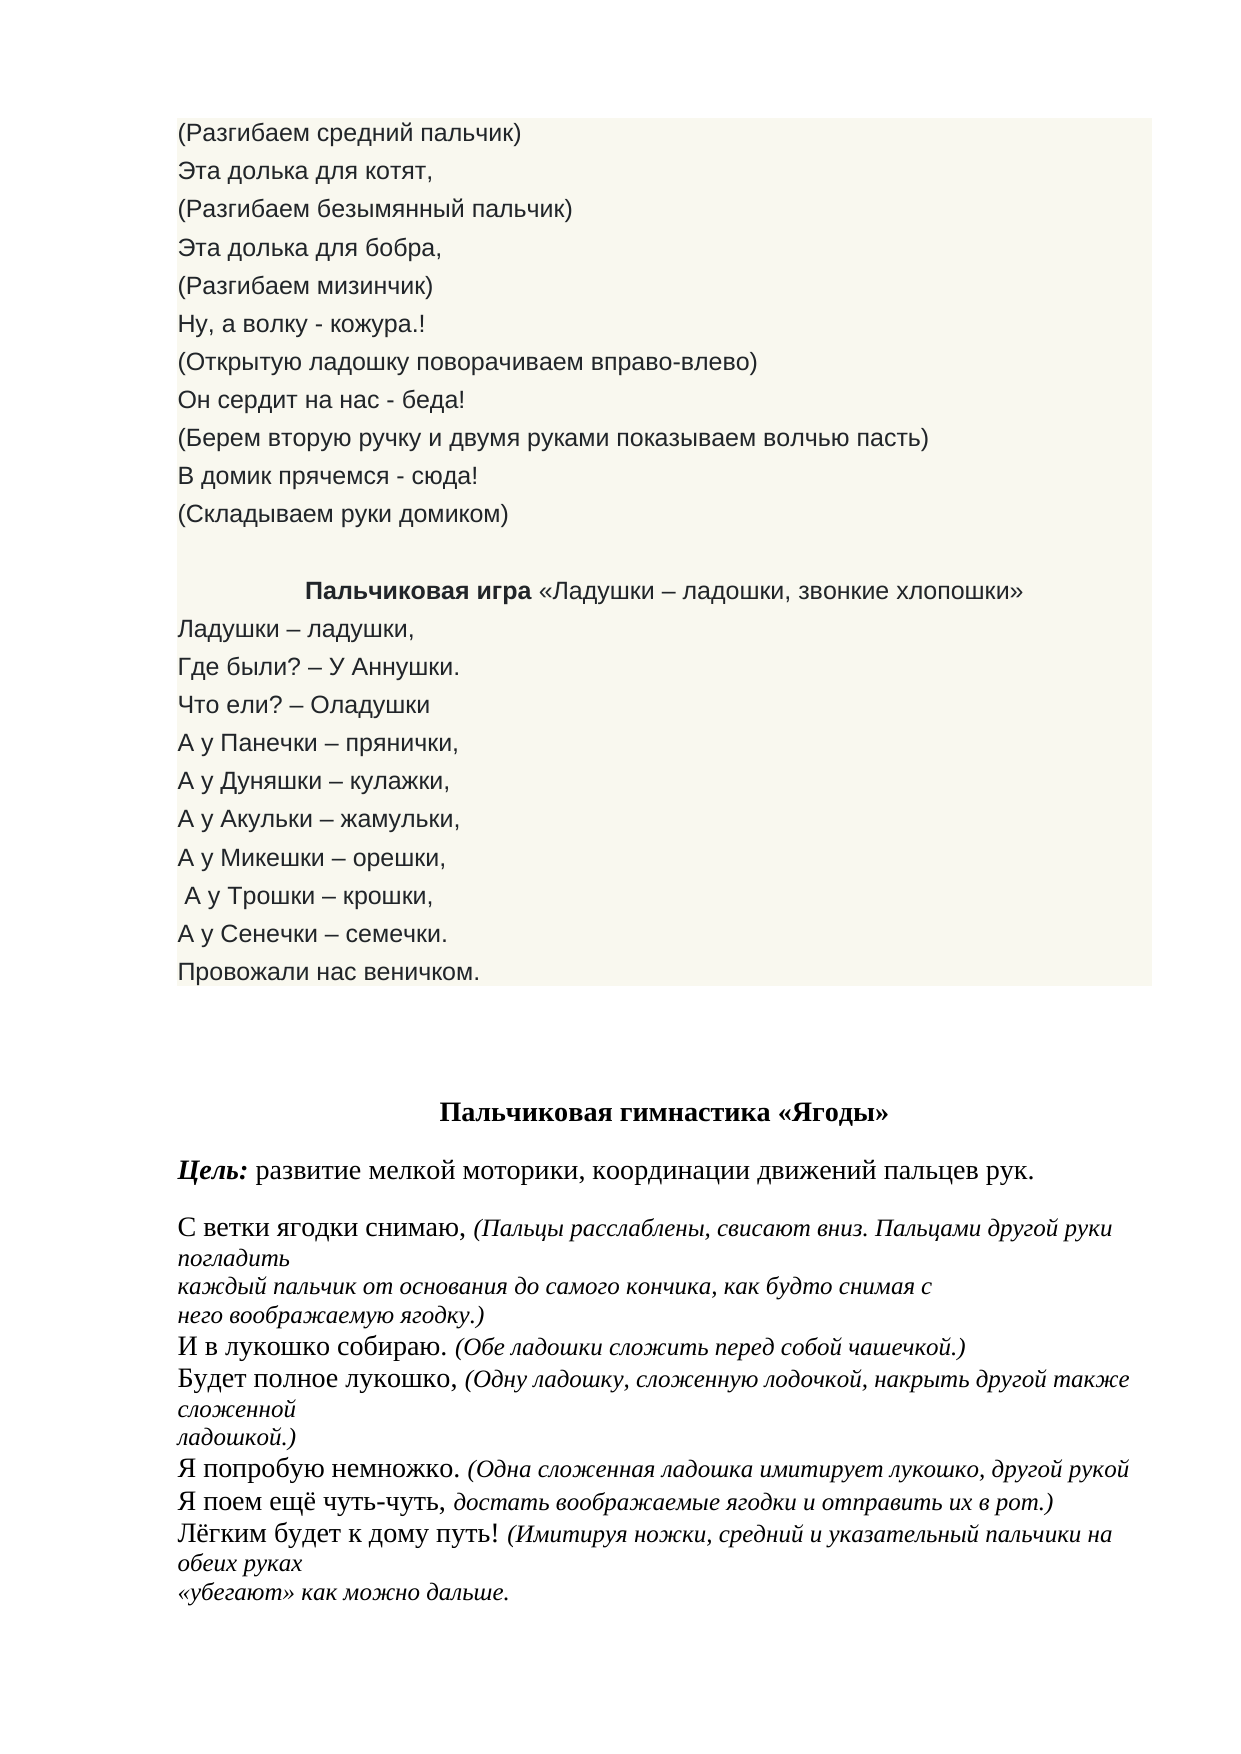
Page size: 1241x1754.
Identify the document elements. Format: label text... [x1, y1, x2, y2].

text Где были? – У Аннушки. [177, 652, 1152, 681]
text него воображаемую ягодку.) [177, 1300, 1152, 1329]
text И в лукошко собираю. (Обе ладошки сложить перед собой чашечкой.) [177, 1329, 1152, 1361]
text Эта долька для котят, [177, 156, 1152, 185]
text (Разгибаем мизинчик) [177, 271, 1152, 299]
text Я поем ещё чуть-чуть, достать воображаемые ягодки и отправить их в рот.) [177, 1484, 1152, 1516]
text Эта долька для бобра, [177, 232, 1152, 261]
text (Разгибаем безымянный пальчик) [177, 194, 1152, 223]
text Ну, а волку - кожура.! [177, 309, 1152, 337]
text Цель: развитие мелкой моторики, координации движений пальцев рук. [177, 1153, 1152, 1185]
text В домик прячемся - сюда! [177, 461, 1152, 490]
text Пальчиковая игра «Ладушки – ладошки, звонкие хлопошки» [177, 576, 1152, 604]
text (Складываем руки домиком) [177, 499, 1152, 528]
text Что ели? – Оладушки [177, 690, 1152, 719]
text Будет полное лукошко, (Одну ладошку, сложенную лодочкой, накрыть другой также сложенной [177, 1361, 1152, 1422]
text Ладушки – ладушки, [177, 614, 1152, 642]
text А у Трошки – крошки, [177, 881, 1152, 909]
text А у Дуняшки – кулажки, [177, 766, 1152, 795]
text А у Сенечки – семечки. [177, 919, 1152, 947]
text (Берем вторую ручку и двумя руками показываем волчью пасть) [177, 423, 1152, 452]
text (Разгибаем средний пальчик) [177, 118, 1152, 147]
text каждый пальчик от основания до самого кончика, как будто снимая с [177, 1271, 1152, 1300]
text А у Микешки – орешки, [177, 842, 1152, 871]
text Я попробую немножко. (Одна сложенная ладошка имитирует лукошко, другой рукой [177, 1451, 1152, 1484]
text «убегают» как можно дальше. [177, 1577, 1152, 1606]
text С ветки ягодки снимаю, (Пальцы расслаблены, свисают вниз. Пальцами другой руки погладить [177, 1210, 1152, 1271]
text ладошкой.) [177, 1422, 1152, 1451]
text Лёгким будет к дому путь! (Имитируя ножки, средний и указательный пальчики на обеих руках [177, 1516, 1152, 1577]
text Пальчиковая гимнастика «Ягоды» [177, 1063, 1152, 1127]
text Провожали нас веничком. [177, 957, 1152, 986]
text (Открытую ладошку поворачиваем вправо-влево) [177, 347, 1152, 376]
text А у Панечки – прянички, [177, 728, 1152, 757]
text Он сердит на нас - беда! [177, 385, 1152, 414]
text А у Акульки – жамульки, [177, 804, 1152, 833]
